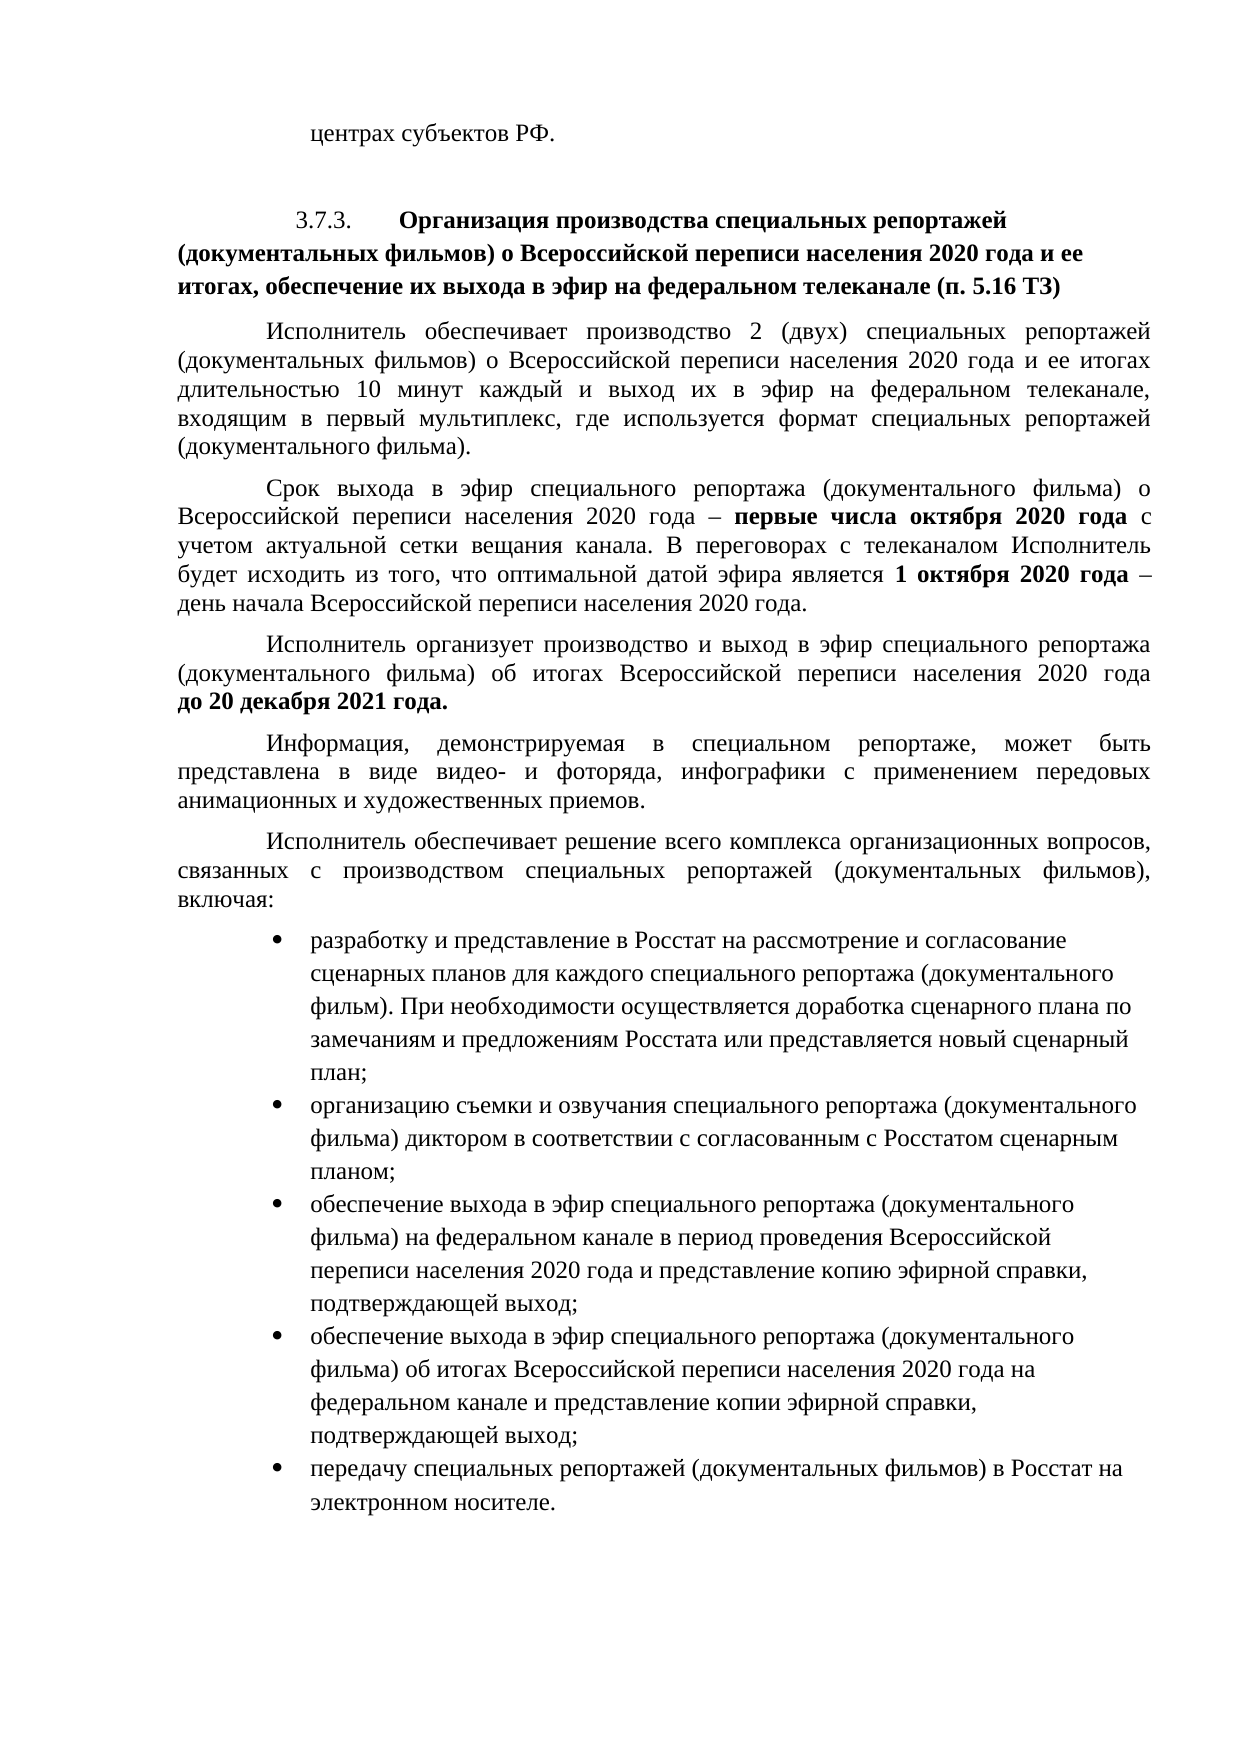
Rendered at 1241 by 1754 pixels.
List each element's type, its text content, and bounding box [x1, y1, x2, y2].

list обеспечение выхода в эфир специального репортажа (документального фильма) на федеральном канале в период проведения Всероссийской переписи населения 2020 года и представление копию эфирной справки, подтверждающей выход; [273, 1189, 1152, 1317]
list Организация производства специальных репортажей (документальных фильмов) о Всероссийской переписи населения 2020 года и ее итогах, обеспечение их выхода в эфир на федеральном телеканале (п. 5.16 ТЗ) [177, 205, 1152, 300]
text Срок выхода в эфир специального репортажа (документального фильма) о Всероссийской переписи населения 2020 года – первые числа октября 2020 года с учетом актуальной сетки вещания канала. В переговорах с телеканалом Исполнитель будет исходить из того, что оптимальной датой эфира является 1 октября 2020 года – день начала Всероссийской переписи населения 2020 года. [177, 473, 1152, 616]
text Исполнитель организует производство и выход в эфир специального репортажа (документального фильма) об итогах Всероссийской переписи населения 2020 года до 20 декабря 2021 года. [177, 629, 1152, 715]
list разработку и представление в Росстат на рассмотрение и согласование сценарных планов для каждого специального репортажа (документального фильм). При необходимости осуществляется доработка сценарного плана по замечаниям и предложениям Росстата или представляется новый сценарный план; [273, 925, 1152, 1086]
list передачу специальных репортажей (документальных фильмов) в Росстат на электронном носителе. [273, 1453, 1152, 1515]
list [273, 118, 1152, 147]
text Информация, демонстрируемая в специальном репортаже, может быть представлена в виде видео- и фоторяда, инфографики с применением передовых анимационных и художественных приемов. [177, 728, 1152, 814]
list обеспечение выхода в эфир специального репортажа (документального фильма) об итогах Всероссийской переписи населения 2020 года на федеральном канале и представление копии эфирной справки, подтверждающей выход; [273, 1321, 1152, 1449]
text Исполнитель обеспечивает производство 2 (двух) специальных репортажей (документальных фильмов) о Всероссийской переписи населения 2020 года и ее итогах длительностью 10 минут каждый и выход их в эфир на федеральном телеканале, входящим в первый мультиплекс, где используется формат специальных репортажей (документального фильма). [177, 316, 1152, 460]
list организацию съемки и озвучания специального репортажа (документального фильма) диктором в соответствии с согласованным с Росстатом сценарным планом; [273, 1090, 1152, 1185]
text Исполнитель обеспечивает решение всего комплекса организационных вопросов, связанных с производством специальных репортажей (документальных фильмов), включая: [177, 826, 1152, 913]
